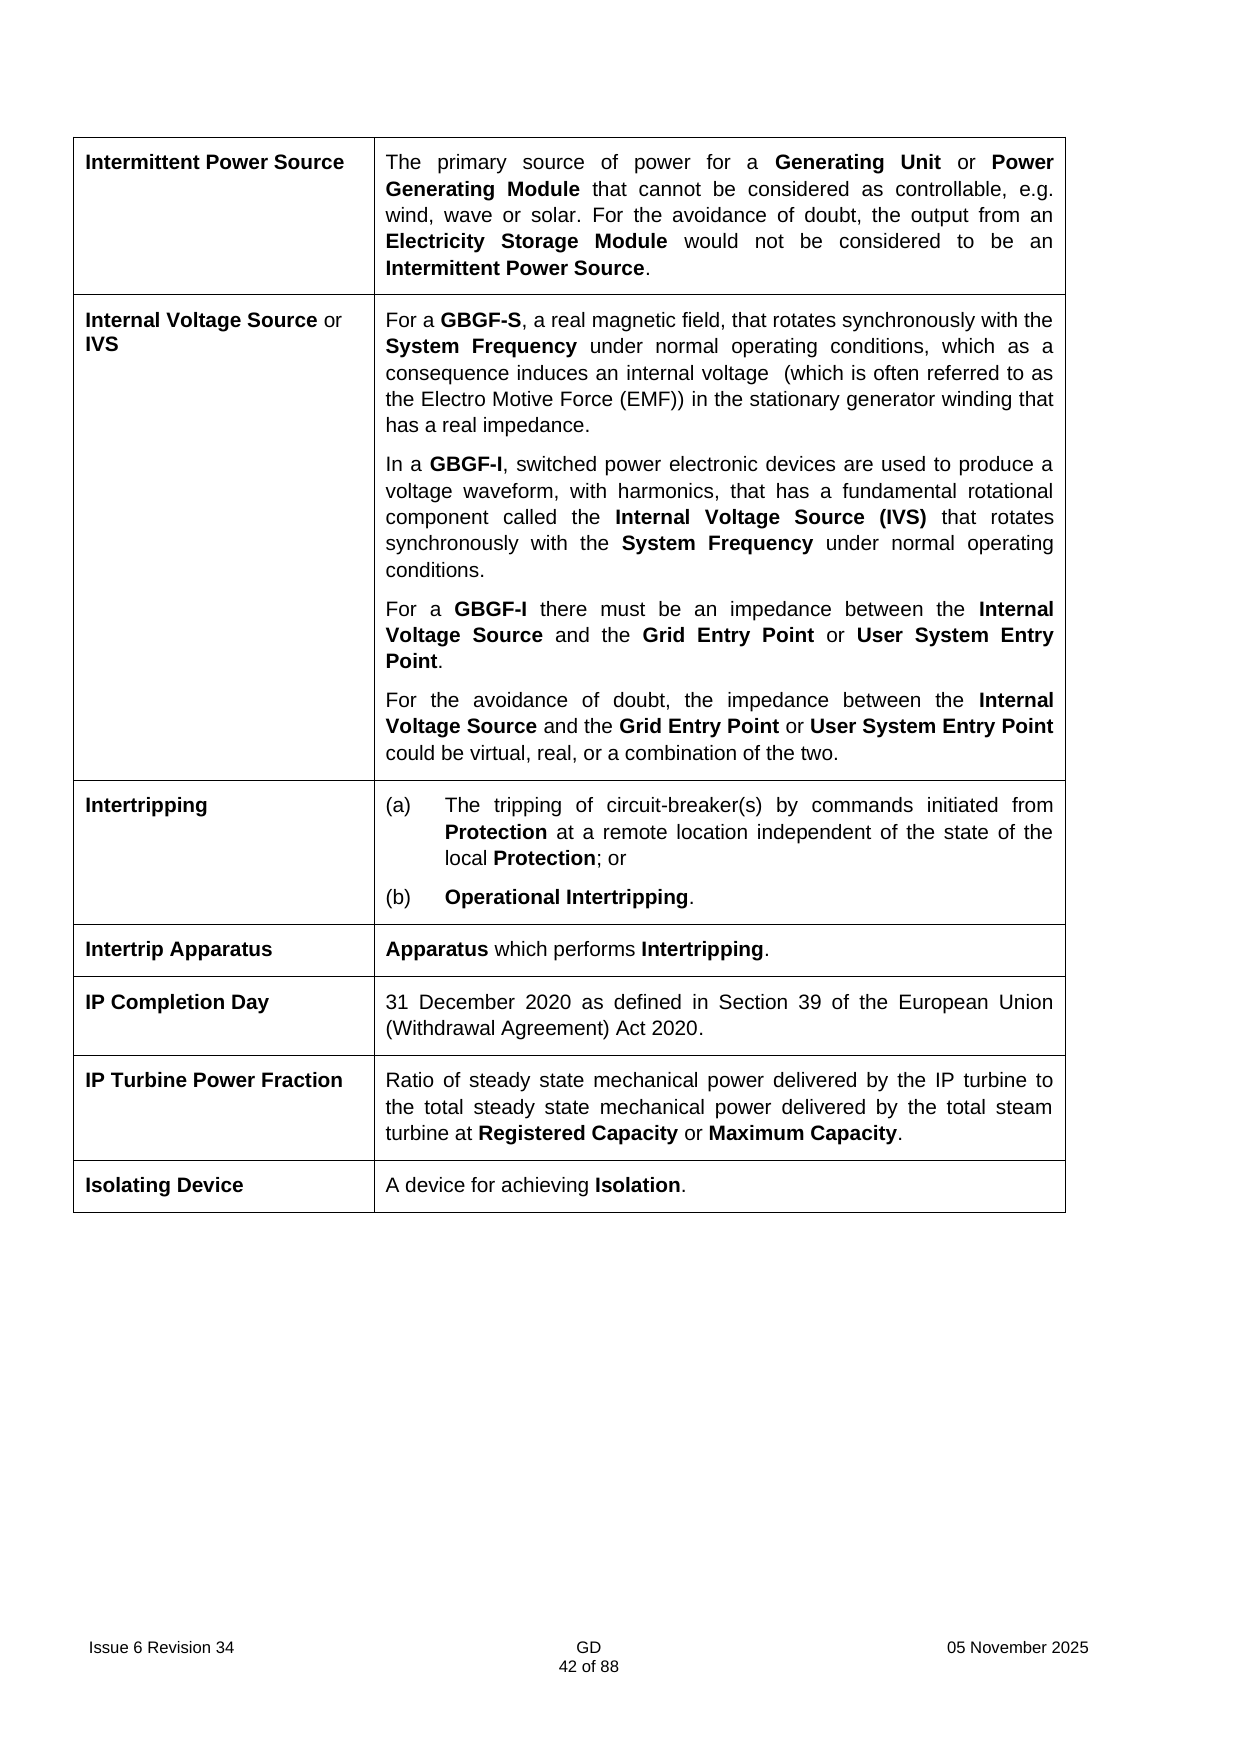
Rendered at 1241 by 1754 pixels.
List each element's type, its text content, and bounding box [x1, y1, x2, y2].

table_cell IP Turbine Power Fraction [74, 1056, 374, 1160]
table_cell Intermittent Power Source [74, 138, 374, 294]
table_cell IP Completion Day [74, 977, 374, 1055]
table_cell Intertripping [74, 781, 374, 923]
table_cell Internal Voltage Source or IVS [74, 295, 374, 779]
table_cell Apparatus which performs Intertripping. [375, 925, 1065, 976]
table_cell 31 December 2020 as defined in Section 39 of the European Union (Withdrawal Agreement) Act 2020. [375, 977, 1065, 1055]
table_cell Isolating Device [74, 1161, 374, 1212]
table_cell Intertrip Apparatus [74, 925, 374, 976]
table_cell The primary source of power for a Generating Unit or Power Generating Module that cannot be considered as controllable, e.g. wind, wave or solar. For the avoidance of doubt, the output from an Electricity Storage Module would not be considered to be an Intermittent Power Source. [375, 138, 1065, 294]
table_cell A device for achieving Isolation. [375, 1161, 1065, 1212]
table_cell (a) The tripping of circuit-breaker(s) by commands initiated from Protection at a remote location independent of the state of the local Protection; or (b) Operational Intertripping. [375, 781, 1065, 923]
table_cell Ratio of steady state mechanical power delivered by the IP turbine to the total steady state mechanical power delivered by the total steam turbine at Registered Capacity or Maximum Capacity. [375, 1056, 1065, 1160]
table_cell For a GBGF-S, a real magnetic field, that rotates synchronously with the System Frequency under normal operating conditions, which as a consequence induces an internal voltage (which is often referred to as the Electro Motive Force (EMF)) in the stationary generator winding that has a real impedance. In a GBGF-I, switched power electronic devices are used to produce a voltage waveform, with harmonics, that has a fundamental rotational component called the Internal Voltage Source (IVS) that rotates synchronously with the System Frequency under normal operating conditions. For a GBGF-I there must be an impedance between the Internal Voltage Source and the Grid Entry Point or User System Entry Point. For the avoidance of doubt, the impedance between the Internal Voltage Source and the Grid Entry Point or User System Entry Point could be virtual, real, or a combination of the two. [375, 295, 1065, 779]
